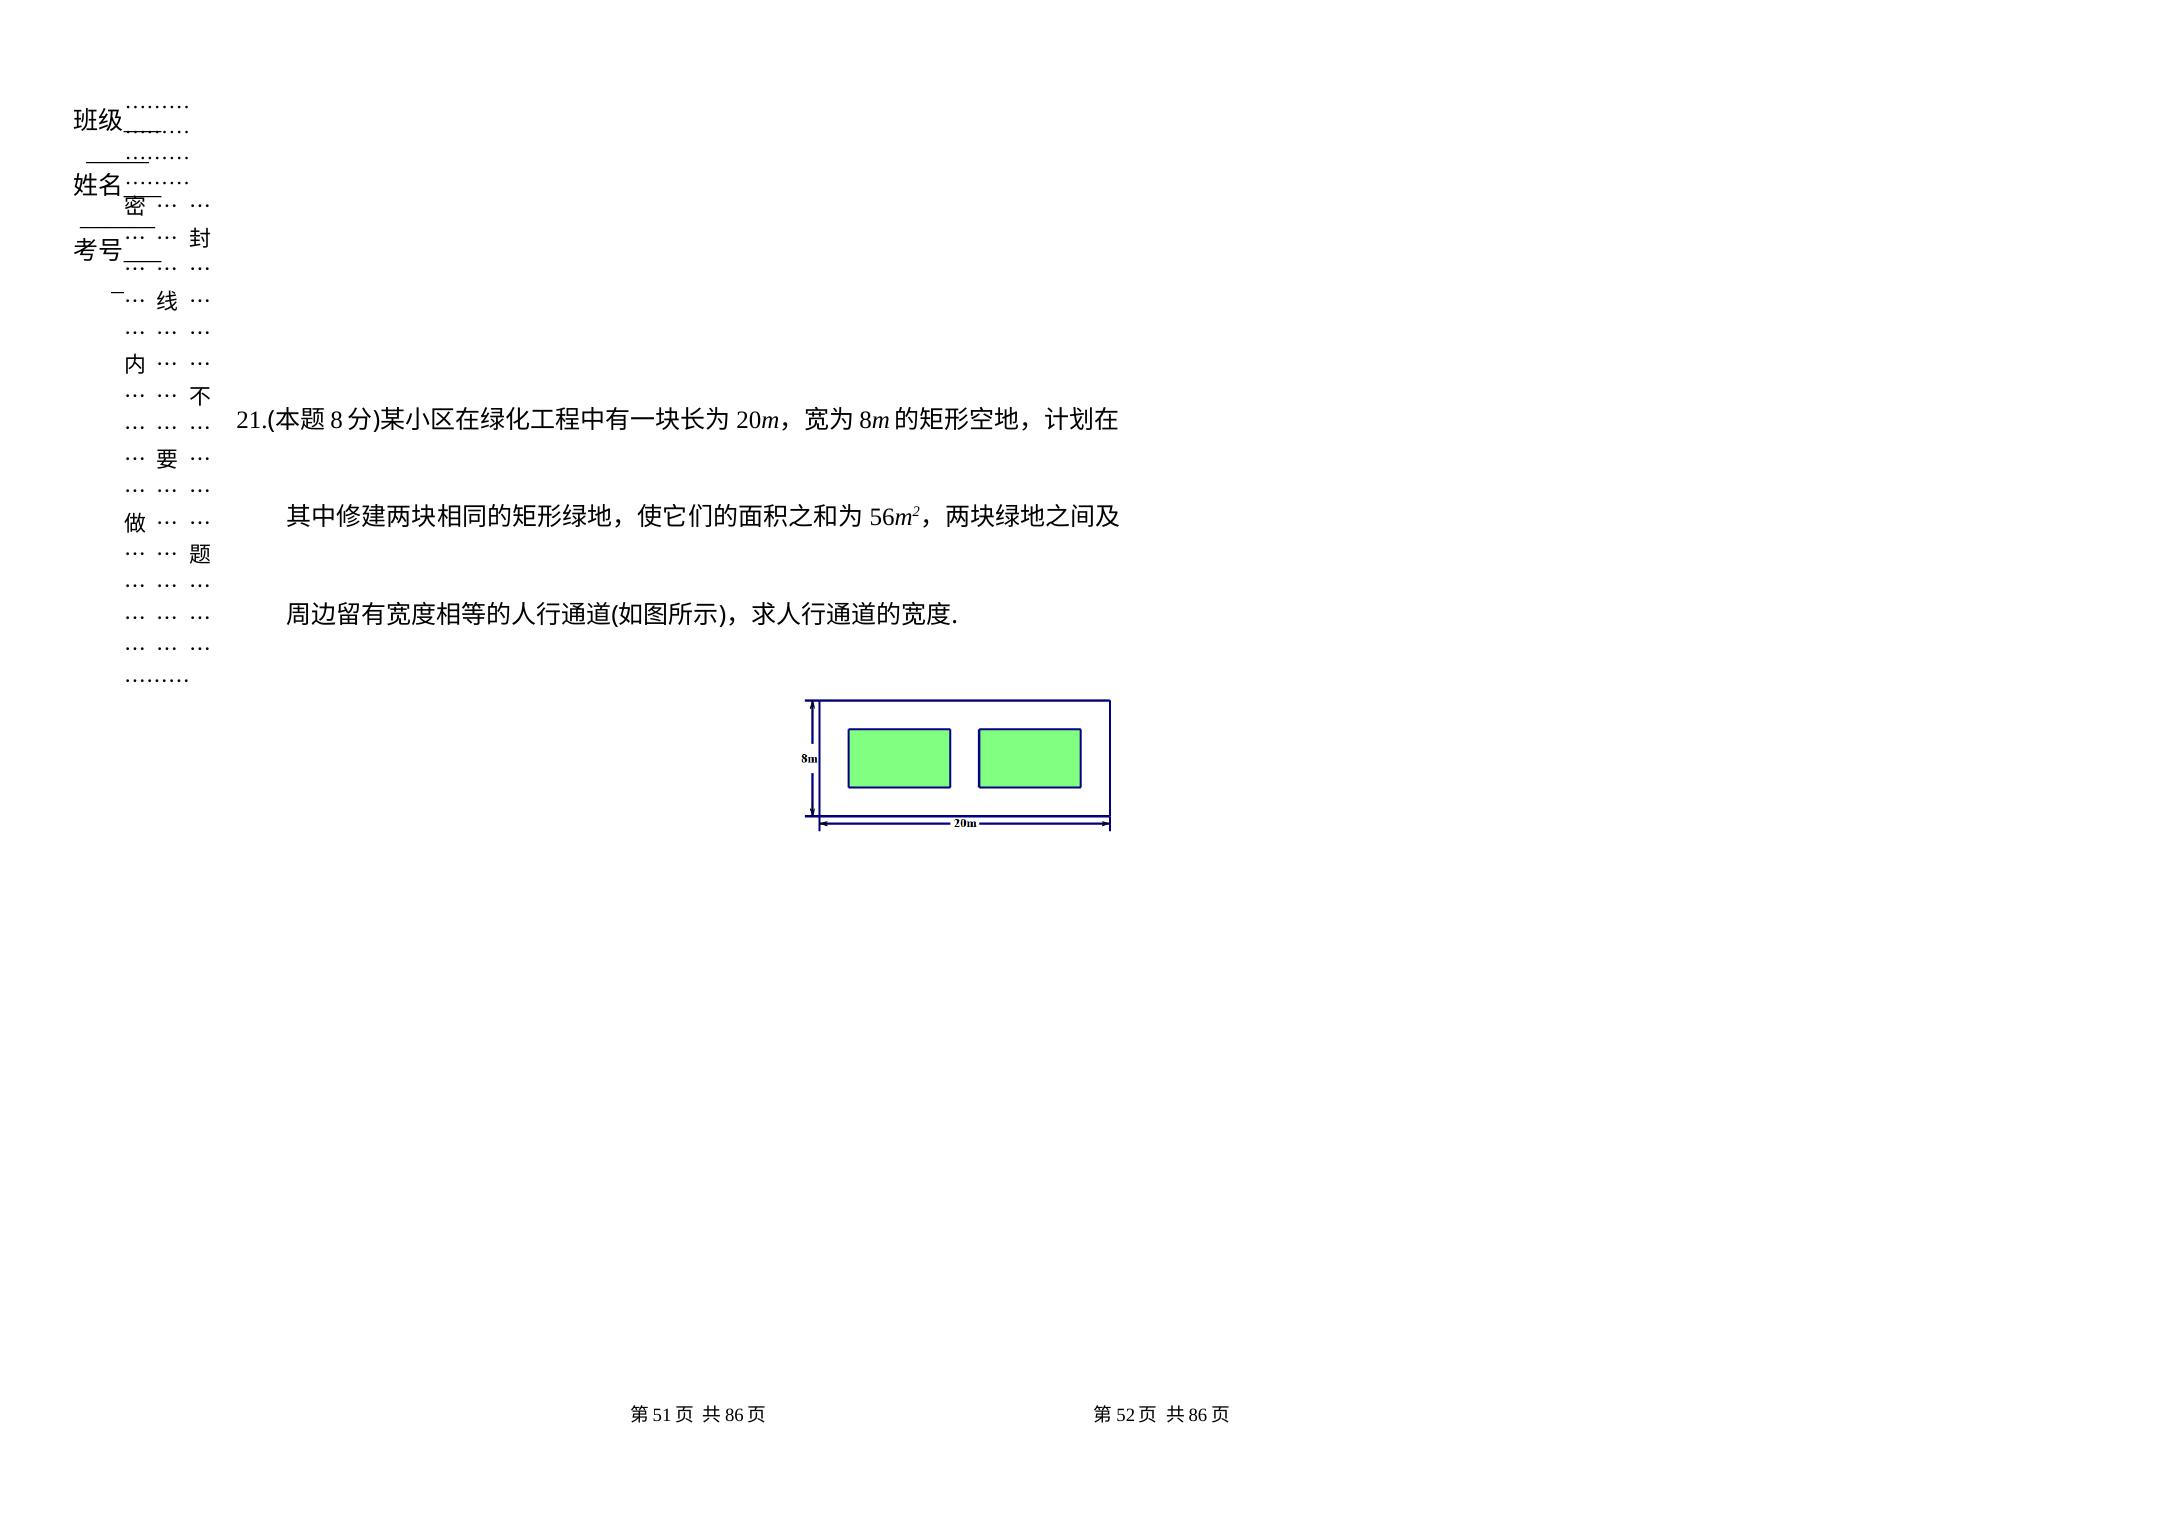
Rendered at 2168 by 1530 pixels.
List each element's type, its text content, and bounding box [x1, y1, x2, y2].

text 21.(本题8分)某小区在绿化工程中有一块长为20m，宽为8m的矩形空地，计划在其中修建两块相同的矩形绿地，使它们的面积之和为56m2，两块绿地之间及周边留有宽度相等的人行通道(如图所示)，求人行通道的宽度. [236, 385, 1121, 645]
picture [791, 693, 1114, 834]
